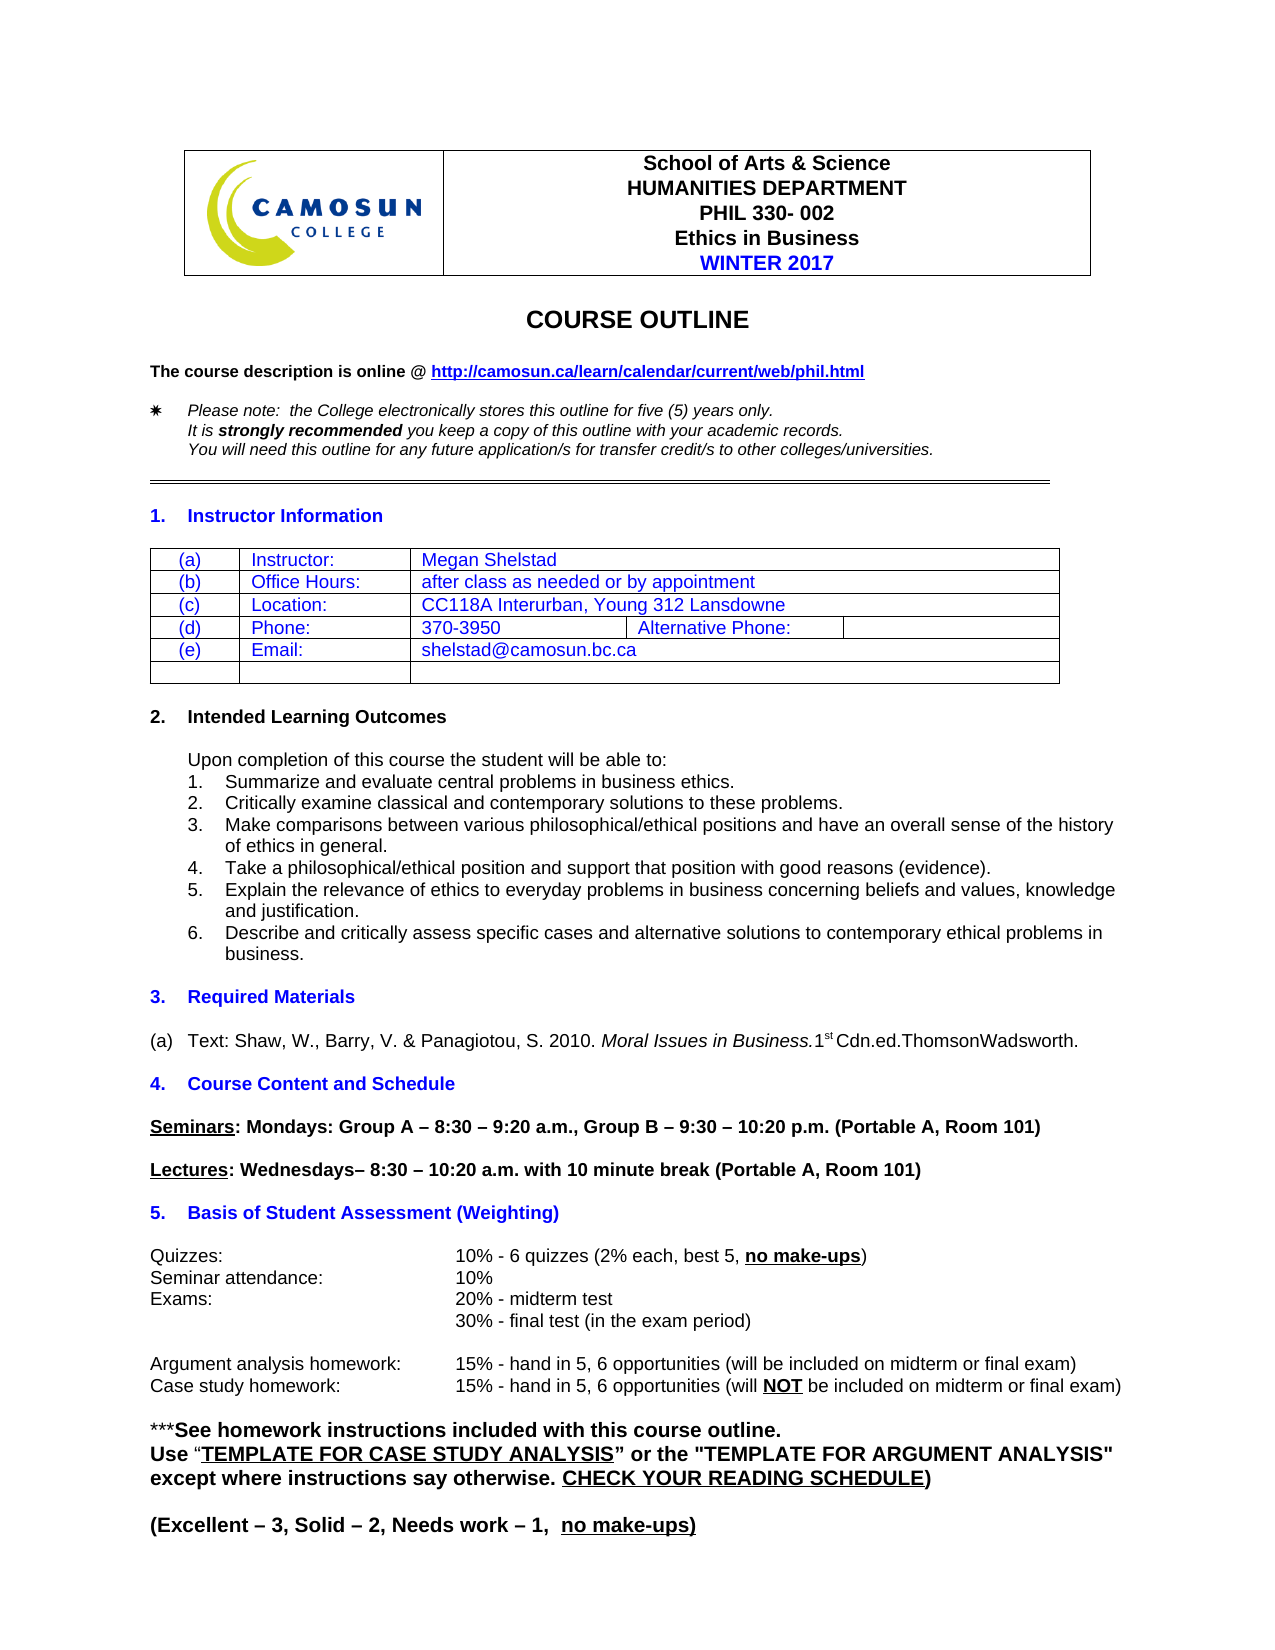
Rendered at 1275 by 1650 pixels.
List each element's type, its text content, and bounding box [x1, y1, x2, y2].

text The course description is online @ http://camosun.ca/learn/calendar/current/web/phil.html [150, 362, 1125, 381]
picture [207, 160, 421, 266]
table_cell (b) [151, 571, 239, 593]
list Make comparisons between various philosophical/ethical positions and have an overall sense of the history of ethics in general. [187, 814, 1125, 857]
text (Excellent – 3, Solid – 2, Needs work – 1, no make-ups) [150, 1513, 1125, 1537]
table_cell after class as needed or by appointment [411, 571, 1059, 593]
text Argument analysis homework: 15% - hand in 5, 6 opportunities (will be included on midterm or final exam) [150, 1353, 1125, 1374]
table_cell shelstad@camosun.bc.ca [411, 639, 1059, 661]
table_cell Email: [240, 639, 410, 661]
list Take a philosophical/ethical position and support that position with good reasons (evidence). [187, 857, 1125, 878]
table_cell PHIL 330- 002 [444, 200, 1090, 225]
table_header (a) [151, 549, 239, 570]
table_cell (e) [151, 639, 239, 661]
text Seminar attendance: 10% [150, 1267, 1125, 1288]
table_cell Office Hours: [240, 571, 410, 593]
table_cell [411, 662, 1059, 683]
table_cell [151, 662, 239, 683]
text Lectures: Wednesdays– 8:30 – 10:20 a.m. with 10 minute break (Portable A, Room 101) [150, 1159, 1125, 1180]
table_header Megan Shelstad [411, 549, 1059, 570]
text 2. Intended Learning Outcomes [150, 706, 1125, 727]
text Case study homework: 15% - hand in 5, 6 opportunities (will NOT be included on midterm or final exam) [150, 1374, 1125, 1396]
table_header School of Arts & Science [444, 151, 1090, 175]
table_cell [240, 662, 410, 683]
text Seminars: Mondays: Group A – 8:30 – 9:20 a.m., Group B – 9:30 – 10:20 p.m. (Portable A, Room 101) [150, 1116, 1125, 1137]
text ***See homework instructions included with this course outline. [150, 1417, 1125, 1441]
list Explain the relevance of ethics to everyday problems in business concerning beliefs and values, knowledge and justification. [187, 878, 1125, 922]
list Describe and critically assess specific cases and alternative solutions to contemporary ethical problems in business. [187, 922, 1125, 965]
text COURSE OUTLINE [150, 305, 1125, 333]
text Quizzes: 10% - 6 quizzes (2% each, best 5, no make-ups) [150, 1245, 1125, 1267]
text 4. Course Content and Schedule [150, 1072, 1125, 1094]
text (a) Text: Shaw, W., Barry, V. & Panagiotou, S. 2010. Moral Issues in Business.1st Cdn.ed.ThomsonWadsworth. [150, 1029, 1125, 1051]
text 3. Required Materials [150, 986, 1125, 1008]
table_header [185, 151, 443, 275]
table_cell (c) [151, 594, 239, 616]
text Upon completion of this course the student will be able to: [150, 749, 1125, 771]
text 30% - final test (in the exam period) [150, 1310, 1125, 1331]
table_cell Ethics in Business [444, 225, 1090, 250]
table_cell (d) [151, 617, 239, 638]
list Summarize and evaluate central problems in business ethics. [187, 771, 1125, 792]
text Please note: the College electronically stores this outline for five (5) years only. It is strongly recommended you keep a copy of this outline with your academic records. You will need this outline for any future application/s for transfer credit/s to other colleges/universities. [150, 401, 1125, 459]
table_cell CC118A Interurban, Young 312 Lansdowne [411, 594, 1059, 616]
table_cell WINTER 2017 [444, 250, 1090, 275]
table_cell Location: [240, 594, 410, 616]
text Use “TEMPLATE FOR CASE STUDY ANALYSIS” or the "TEMPLATE FOR ARGUMENT ANALYSIS" except where instructions say otherwise. CHECK YOUR READING SCHEDULE) [150, 1441, 1125, 1489]
table_cell Alternative Phone: [627, 617, 843, 638]
table_cell Phone: [240, 617, 410, 638]
table_cell [844, 617, 1059, 638]
list Critically examine classical and contemporary solutions to these problems. [187, 792, 1125, 814]
table_cell 370-3950 [411, 617, 626, 638]
text 5. Basis of Student Assessment (Weighting) [150, 1202, 1125, 1223]
table_cell HUMANITIES DEPARTMENT [444, 175, 1090, 200]
text Exams: 20% - midterm test [150, 1288, 1125, 1310]
table_header Instructor: [240, 549, 410, 570]
text 1. Instructor Information [150, 504, 1125, 526]
